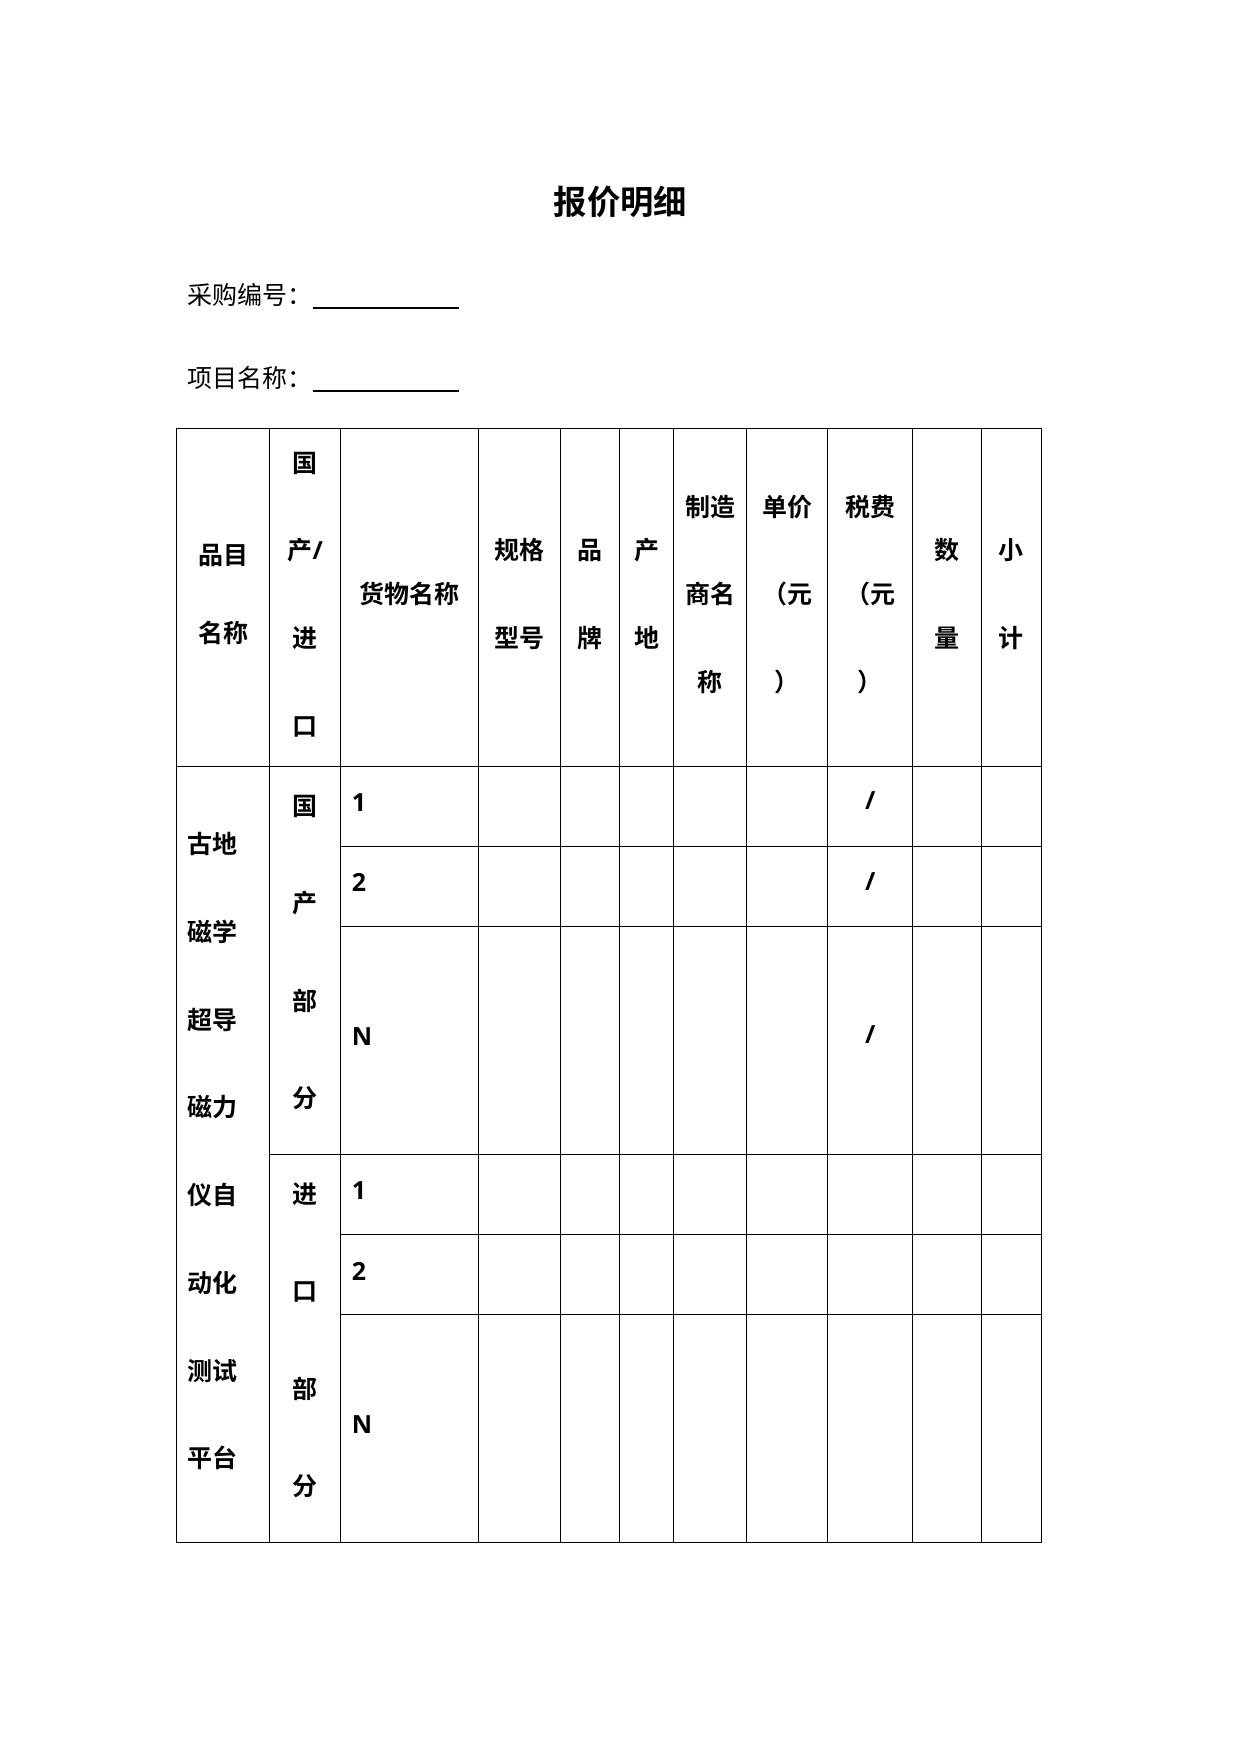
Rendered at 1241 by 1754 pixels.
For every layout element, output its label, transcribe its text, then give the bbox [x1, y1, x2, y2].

table_header 品目 名称 [177, 429, 269, 766]
table_cell [479, 1315, 560, 1542]
table_header 品牌 [561, 429, 619, 766]
table_cell [982, 1235, 1041, 1314]
table_cell [982, 1155, 1041, 1234]
table_cell / [828, 847, 912, 926]
table_cell N [341, 927, 478, 1154]
table_cell [674, 847, 746, 926]
table_cell [674, 927, 746, 1154]
table_cell [982, 927, 1041, 1154]
table_cell [747, 1315, 827, 1542]
table_cell [913, 847, 981, 926]
table_cell [674, 1235, 746, 1314]
subtitle 报价明细 [187, 167, 1053, 232]
table_cell [747, 767, 827, 846]
table_cell [561, 927, 619, 1154]
table_cell [982, 767, 1041, 846]
table_cell [913, 927, 981, 1154]
table_cell [828, 1315, 912, 1542]
table_cell [620, 1155, 673, 1234]
table_cell 1 [341, 767, 478, 846]
table_cell [561, 1155, 619, 1234]
table_cell [828, 1235, 912, 1314]
table_header 数量 [913, 429, 981, 766]
table_cell / [828, 767, 912, 846]
table_cell [561, 847, 619, 926]
table_cell [561, 1235, 619, 1314]
table_cell 1 [341, 1155, 478, 1234]
table_cell [747, 927, 827, 1154]
table_header 税费（元） [828, 429, 912, 766]
table_header 产地 [620, 429, 673, 766]
table_header 单价（元） [747, 429, 827, 766]
table_cell [674, 767, 746, 846]
table_cell [620, 1315, 673, 1542]
table_cell [479, 847, 560, 926]
table_header 制造商名称 [674, 429, 746, 766]
table_cell 2 [341, 1235, 478, 1314]
table_cell [913, 1315, 981, 1542]
table_cell [747, 1155, 827, 1234]
table_cell [620, 927, 673, 1154]
table_cell [674, 1155, 746, 1234]
table_header 小计 [982, 429, 1041, 766]
table_cell [479, 767, 560, 846]
table_cell [982, 1315, 1041, 1542]
table_cell [828, 1155, 912, 1234]
table_cell [982, 847, 1041, 926]
text 项目名称： [187, 344, 1053, 409]
table_header 货物名称 [341, 429, 478, 766]
table_cell 2 [341, 847, 478, 926]
table_cell 国产部分 [270, 767, 340, 1154]
table_cell [747, 847, 827, 926]
table_cell [479, 927, 560, 1154]
table_cell [561, 1315, 619, 1542]
table_cell [620, 1235, 673, 1314]
table_cell [913, 1235, 981, 1314]
table_cell [561, 767, 619, 846]
table_header 规格型号 [479, 429, 560, 766]
table_cell [913, 1155, 981, 1234]
table_cell [747, 1235, 827, 1314]
table_cell 进口部分 [270, 1155, 340, 1542]
table_cell 古地磁学超导磁力仪自动化测试平台 [177, 767, 269, 1542]
table_cell [620, 767, 673, 846]
table_cell [479, 1155, 560, 1234]
text 采购编号： [187, 261, 1053, 326]
table_cell [620, 847, 673, 926]
table_cell [479, 1235, 560, 1314]
table_header 国产/进口 [270, 429, 340, 766]
table_cell N [341, 1315, 478, 1542]
table_cell / [828, 927, 912, 1154]
table_cell [913, 767, 981, 846]
table_cell [674, 1315, 746, 1542]
